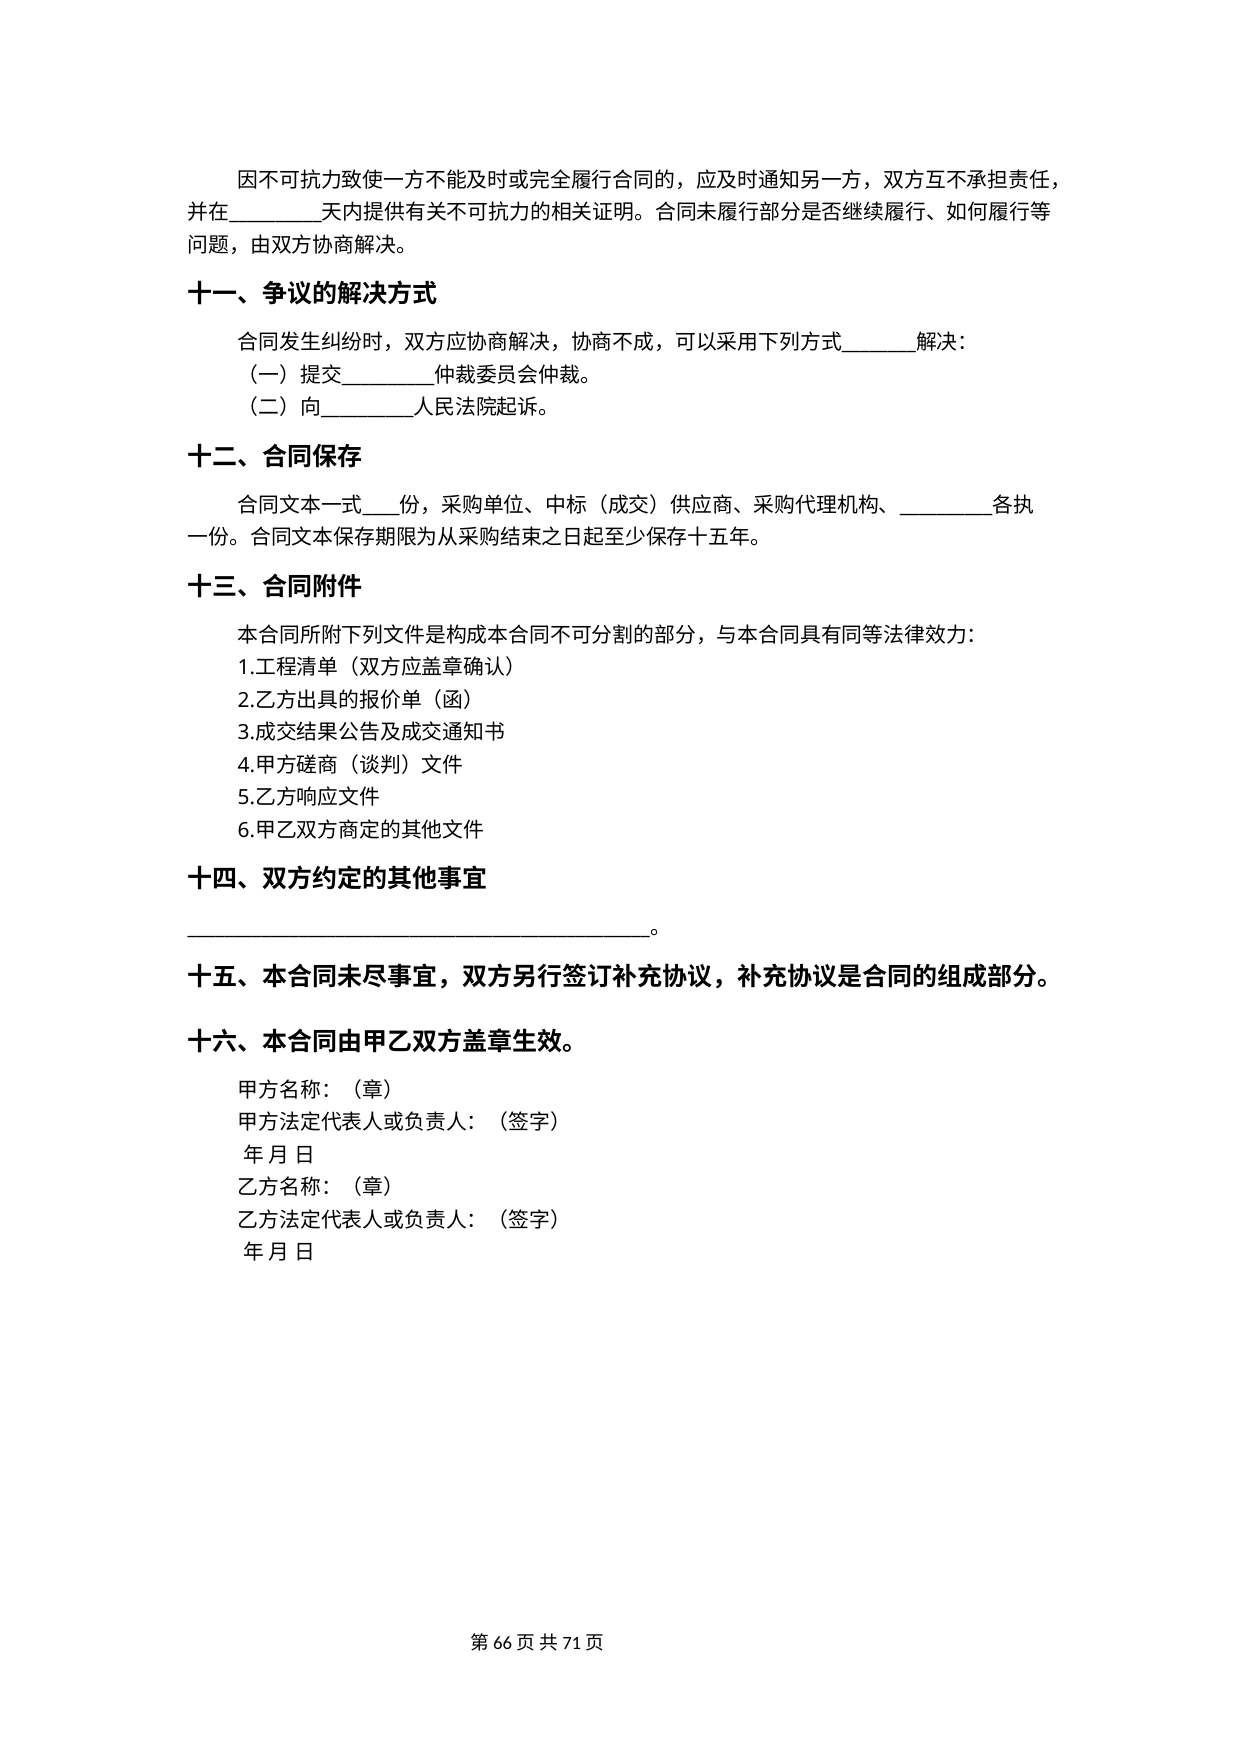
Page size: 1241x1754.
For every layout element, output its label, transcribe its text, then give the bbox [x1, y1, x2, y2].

text 本合同所附下列文件是构成本合同不可分割的部分，与本合同具有同等法律效力： [187, 617, 1053, 649]
text 合同发生纠纷时，双方应协商解决，协商不成，可以采用下列方式________解决： [187, 324, 1053, 357]
text 乙方法定代表人或负责人：（签字） [187, 1202, 1053, 1234]
text 甲方名称：（章） [187, 1072, 1053, 1104]
text 十一、争议的解决方式 [187, 259, 1053, 324]
text 1.工程清单（双方应盖章确认） [187, 649, 1053, 682]
text 2.乙方出具的报价单（函） [187, 682, 1053, 714]
text 3.成交结果公告及成交通知书 [187, 714, 1053, 747]
text （一）提交__________仲裁委员会仲裁。 [187, 357, 1053, 389]
text 十三、合同附件 [187, 552, 1053, 617]
text 甲方法定代表人或负责人：（签字） [187, 1104, 1053, 1137]
text 4.甲方磋商（谈判）文件 [187, 747, 1053, 779]
text 十四、双方约定的其他事宜 [187, 844, 1053, 909]
text __________________________________________________。 [187, 909, 1053, 942]
text 年 月 日 [187, 1137, 1053, 1169]
text （二）向__________人民法院起诉。 [187, 389, 1053, 422]
text 十五、本合同未尽事宜，双方另行签订补充协议，补充协议是合同的组成部分。 [187, 942, 1053, 1007]
text 年 月 日 [187, 1234, 1053, 1267]
text 乙方名称：（章） [187, 1169, 1053, 1202]
text 十二、合同保存 [187, 422, 1053, 487]
text 合同文本一式____份，采购单位、中标（成交）供应商、采购代理机构、__________各执一份。合同文本保存期限为从采购结束之日起至少保存十五年。 [187, 487, 1053, 552]
text 因不可抗力致使一方不能及时或完全履行合同的，应及时通知另一方，双方互不承担责任，并在__________天内提供有关不可抗力的相关证明。合同未履行部分是否继续履行、如何履行等问题，由双方协商解决。 [187, 162, 1053, 259]
text 5.乙方响应文件 [187, 779, 1053, 812]
text 6.甲乙双方商定的其他文件 [187, 812, 1053, 844]
text 十六、本合同由甲乙双方盖章生效。 [187, 1007, 1053, 1072]
